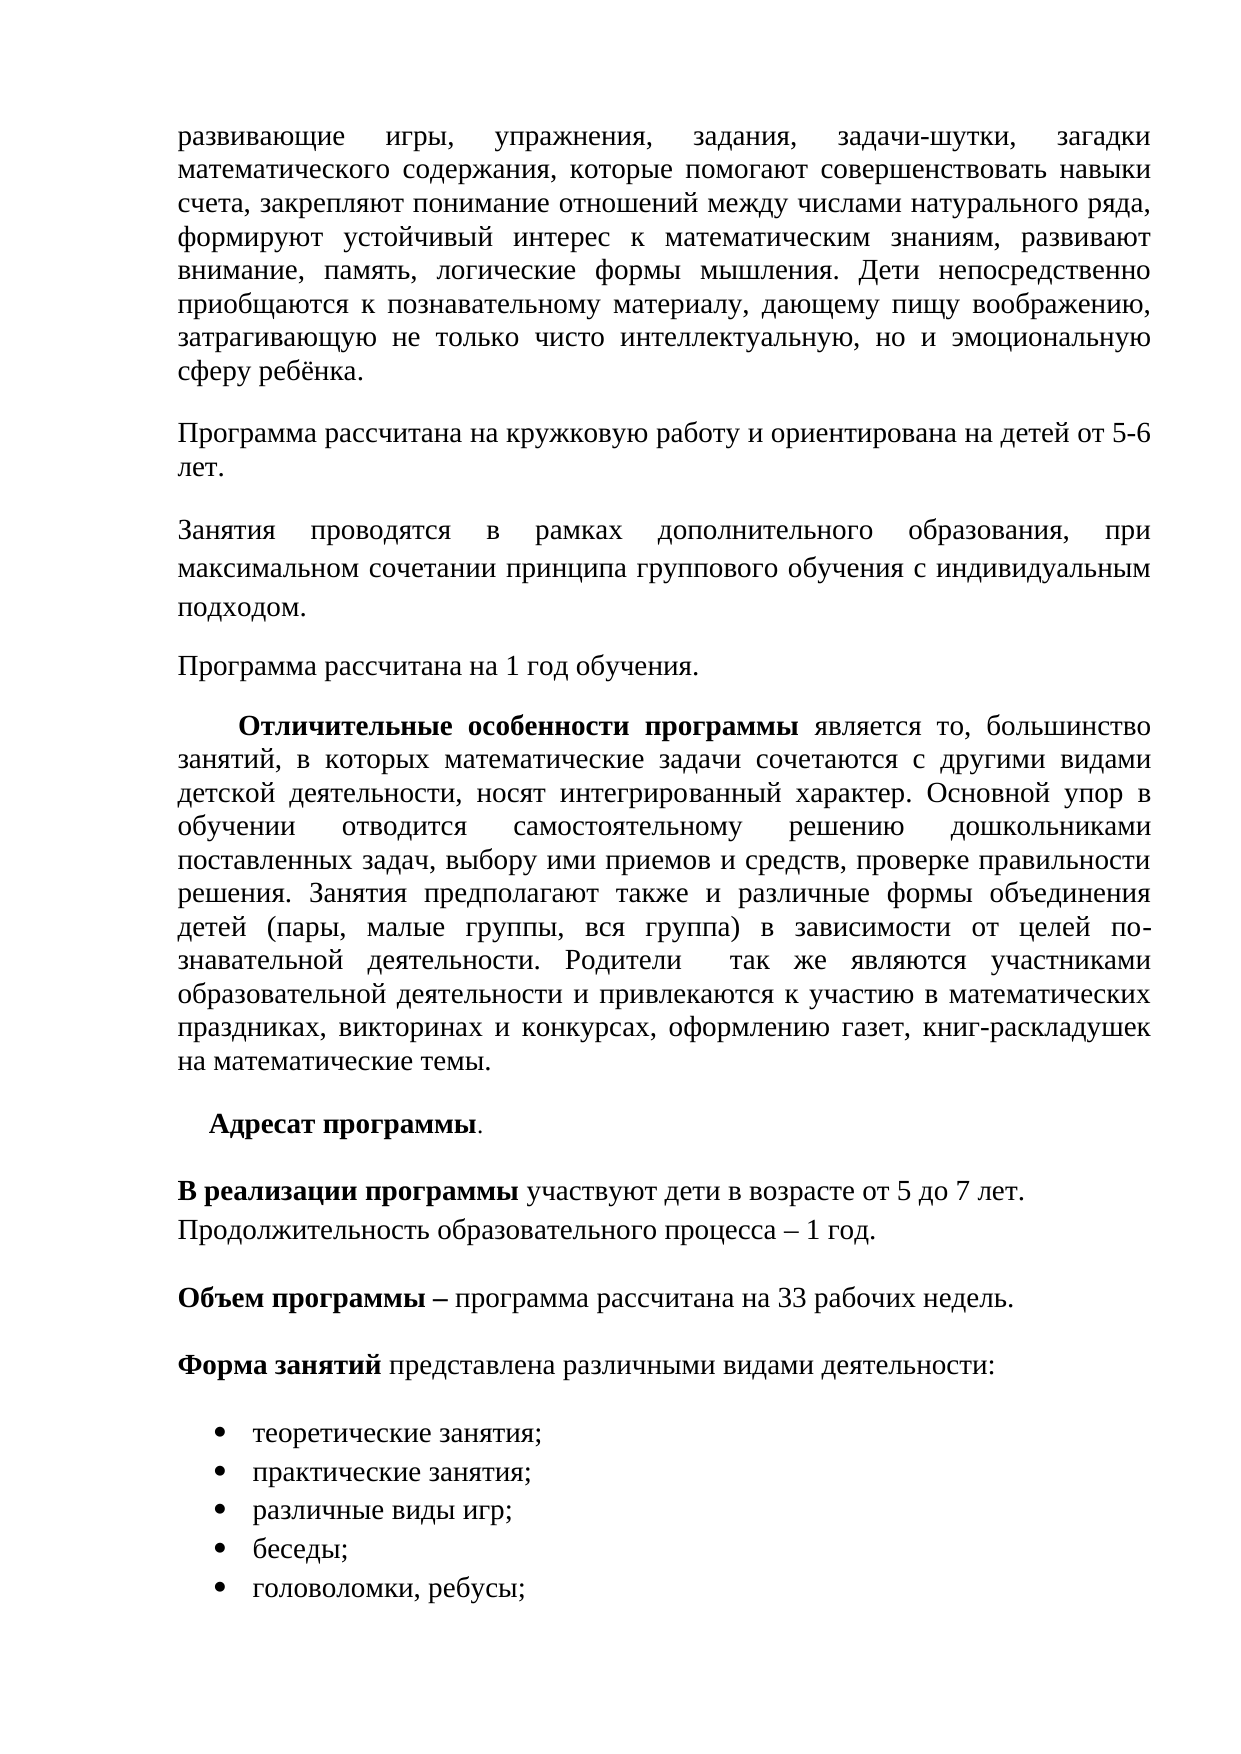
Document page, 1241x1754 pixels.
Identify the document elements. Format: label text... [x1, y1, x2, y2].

text Адресат программы. [177, 1106, 1152, 1139]
list различные виды игр; [215, 1551, 1152, 1584]
text Форма занятий представлена различными видами деятельности: [177, 1347, 1152, 1381]
text В реализации программы участвуют дети в возрасте от 5 до 7 лет. Продолжительность образовательного процесса – 1 год. [177, 1173, 1152, 1246]
text Отличительные особенности программы является то, большинство занятий, в которых математические задачи сочетаются с другими видами детской деятельности, носят интегрированный характер. Основной упор в обучении отводится самостоятельному решению дошкольниками поставленных задач, выбору ими приемов и средств, проверке правильности решения. Занятия предполагают также и различные формы объединения детей (пары, малые группы, вся группа) в зависимости от целей познавательной деятельности. Родители так же являются участниками образовательной деятельности и привлекаются к участию в математических праздниках, викторинах и конкурсах, оформлению газет, книг-раскладушек на математические темы. [177, 708, 1152, 1077]
list практические занятия; [215, 1483, 1152, 1517]
list теоретические занятия; [215, 1415, 1152, 1449]
text Программа рассчитана на кружковую работу и ориентирована на детей от 5-6 лет. [177, 416, 1152, 483]
text Объем программы – программа рассчитана на 33 рабочих недель. [177, 1280, 1152, 1313]
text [177, 118, 1152, 386]
text Программа рассчитана на 1 год обучения. [177, 648, 1152, 682]
text Занятия проводятся в рамках дополнительного образования, при максимальном сочетании принципа группового обучения с индивидуальным подходом. [177, 512, 1152, 622]
